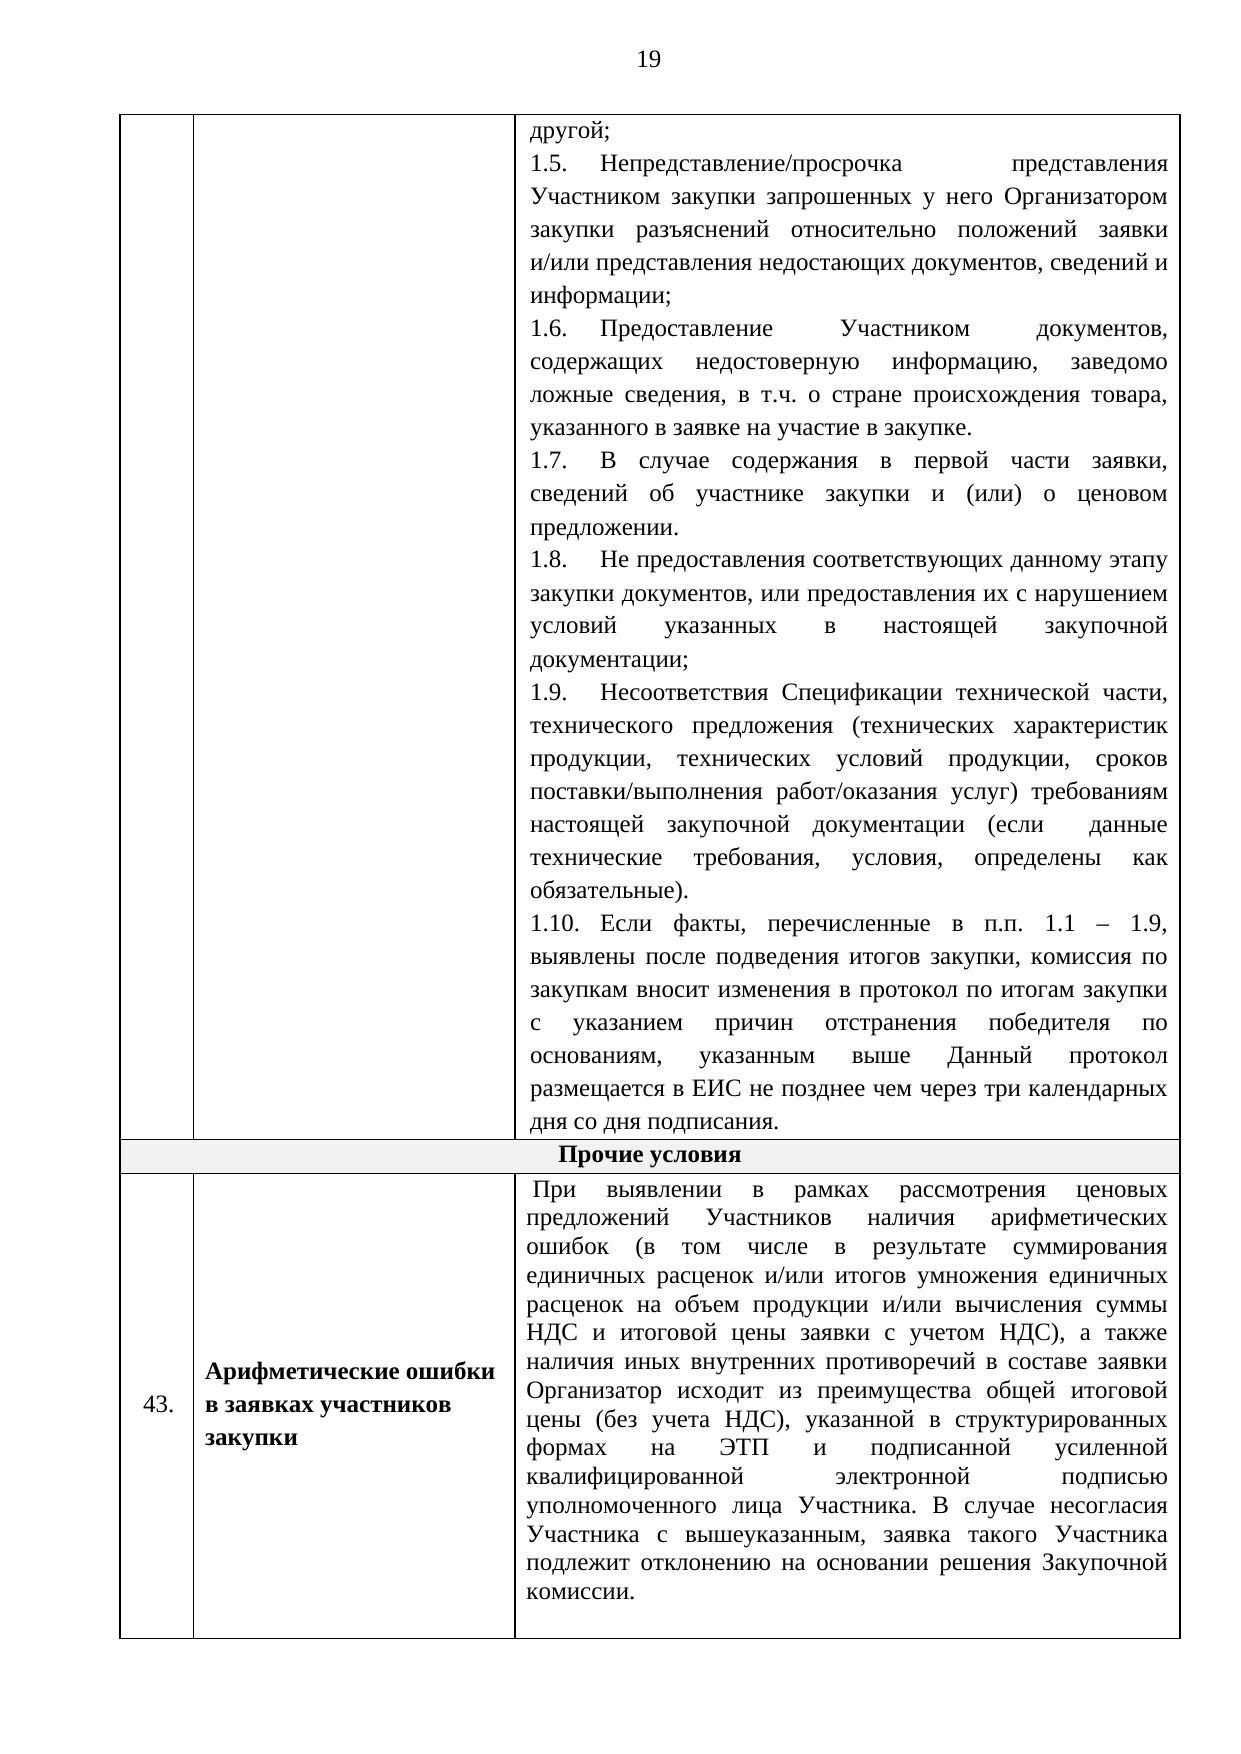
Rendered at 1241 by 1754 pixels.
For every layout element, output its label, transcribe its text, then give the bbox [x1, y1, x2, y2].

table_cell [194, 115, 514, 1138]
table_cell Прочие условия [121, 1140, 1179, 1173]
table_cell [121, 115, 193, 1138]
table_cell При выявлении в рамках рассмотрения ценовых предложений Участников наличия арифметических ошибок (в том числе в результате суммирования единичных расценок и/или итогов умножения единичных расценок на объем продукции и/или вычисления суммы НДС и итоговой цены заявки с учетом НДС), а также наличия иных внутренних противоречий в составе заявки Организатор исходит из преимущества общей итоговой цены (без учета НДС), указанной в структурированных формах на ЭТП и подписанной усиленной квалифицированной электронной подписью уполномоченного лица Участника. В случае несогласия Участника с вышеуказанным, заявка такого Участника подлежит отклонению на основании решения Закупочной комиссии. [516, 1174, 1179, 1638]
table_cell [121, 1174, 193, 1638]
table_cell Арифметические ошибки в заявках участников закупки [194, 1174, 514, 1638]
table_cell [516, 115, 1179, 1138]
